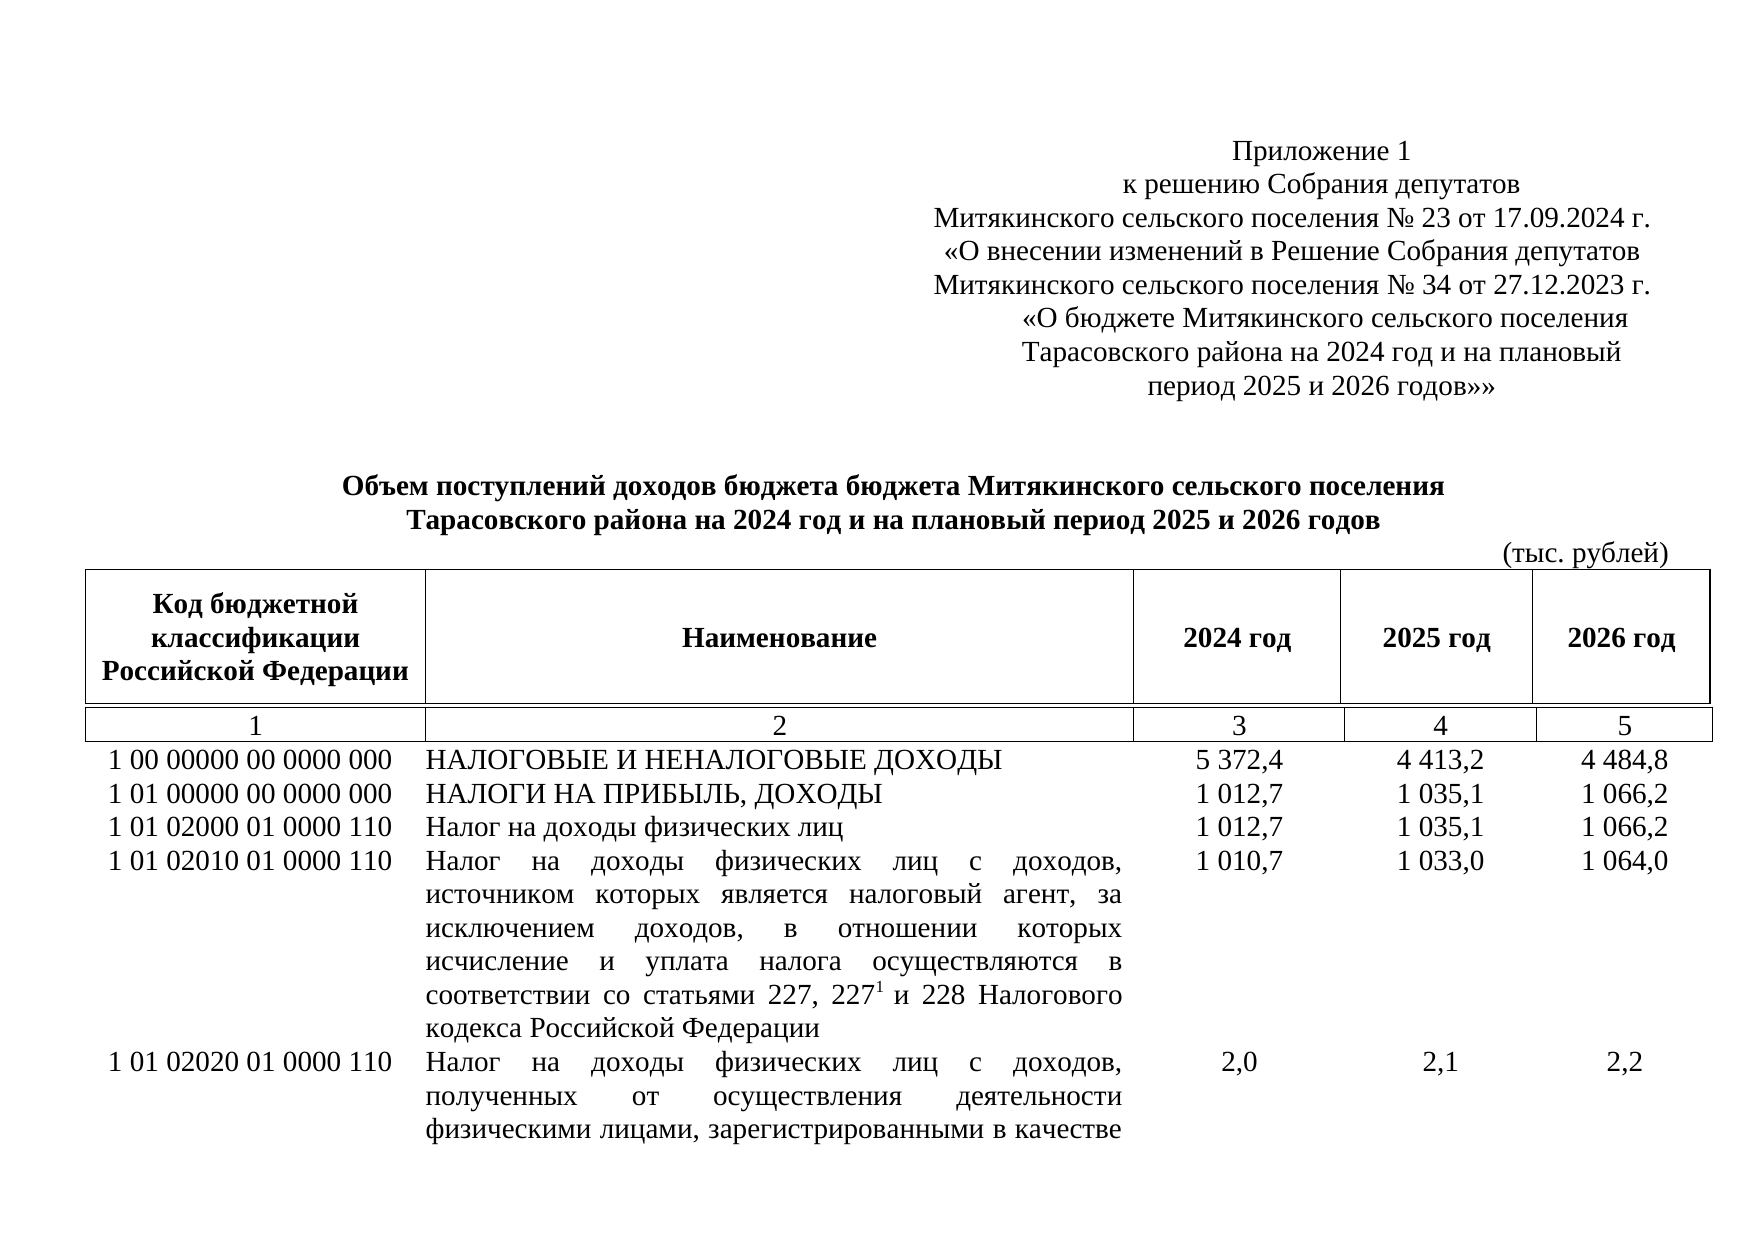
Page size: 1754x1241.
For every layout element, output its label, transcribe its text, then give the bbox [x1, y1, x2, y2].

table_cell 1 064,0 [1536, 843, 1713, 1044]
table_cell 2,1 [1344, 1044, 1536, 1145]
text Объем поступлений доходов бюджета бюджета Митякинского сельского поселения Тарасовского района на 2024 год и на плановый период 2025 и 2026 годов [118, 468, 1668, 535]
text Приложение 1 [974, 133, 1668, 166]
table_header Код бюджетной классификации Российской Федерации [86, 570, 425, 703]
table_cell 1 033,0 [1344, 843, 1536, 1044]
table_cell Налог на доходы физических лиц с доходов, источником которых является налоговый агент, за исключением доходов, в отношении которых исчисление и уплата налога осуществляются в соответствии со статьями 227, 2271 и 228 Налогового кодекса Российской Федерации [414, 843, 1134, 1044]
table_header 4 [1345, 708, 1536, 741]
table_cell 1 012,7 [1134, 776, 1344, 809]
table_cell 1 012,7 [1134, 809, 1344, 843]
table_cell 1 066,2 [1536, 809, 1713, 843]
table_cell 1 035,1 [1344, 776, 1536, 809]
table_cell 2,2 [1536, 1044, 1713, 1145]
text (тыс. рублей) [118, 535, 1668, 569]
table_cell 1 010,7 [1134, 843, 1344, 1044]
table_header 2024 год [1134, 570, 1340, 703]
table_cell НАЛОГОВЫЕ И НЕНАЛОГОВЫЕ ДОХОДЫ [414, 742, 1134, 776]
table_header 1 [86, 708, 425, 741]
table_cell 1 00 00000 00 0000 000 [86, 742, 414, 776]
table_header 3 [1134, 708, 1344, 741]
table_header 2 [426, 708, 1133, 741]
text «О бюджете Митякинского сельского поселения Тарасовского района на 2024 год и на плановый период 2025 и 2026 годов»» [974, 301, 1668, 401]
text к решению Собрания депутатов [974, 166, 1668, 200]
table_cell 1 066,2 [1536, 776, 1713, 809]
table_cell 1 01 00000 00 0000 000 [86, 776, 414, 809]
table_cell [414, 1044, 1134, 1145]
table_cell 2,0 [1134, 1044, 1344, 1145]
table_header 5 [1537, 708, 1712, 741]
table_cell 5 372,4 [1134, 742, 1344, 776]
text Митякинского сельского поселения № 23 от 17.09.2024 г. «О внесении изменений в Решение Собрания депутатов Митякинского сельского поселения № 34 от 27.12.2023 г. [916, 200, 1668, 301]
table_cell 1 01 02020 01 0000 110 [86, 1044, 414, 1145]
table_cell 1 01 02000 01 0000 110 [86, 809, 414, 843]
table_cell 1 01 02010 01 0000 110 [86, 843, 414, 1044]
table_cell 4 484,8 [1536, 742, 1713, 776]
table_cell 1 035,1 [1344, 809, 1536, 843]
table_cell Налог на доходы физических лиц [414, 809, 1134, 843]
table_header 2026 год [1533, 570, 1709, 703]
table_header Наименование [426, 570, 1133, 703]
table_cell НАЛОГИ НА ПРИБЫЛЬ, ДОХОДЫ [414, 776, 1134, 809]
table_header 2025 год [1341, 570, 1532, 703]
table_cell 4 413,2 [1344, 742, 1536, 776]
